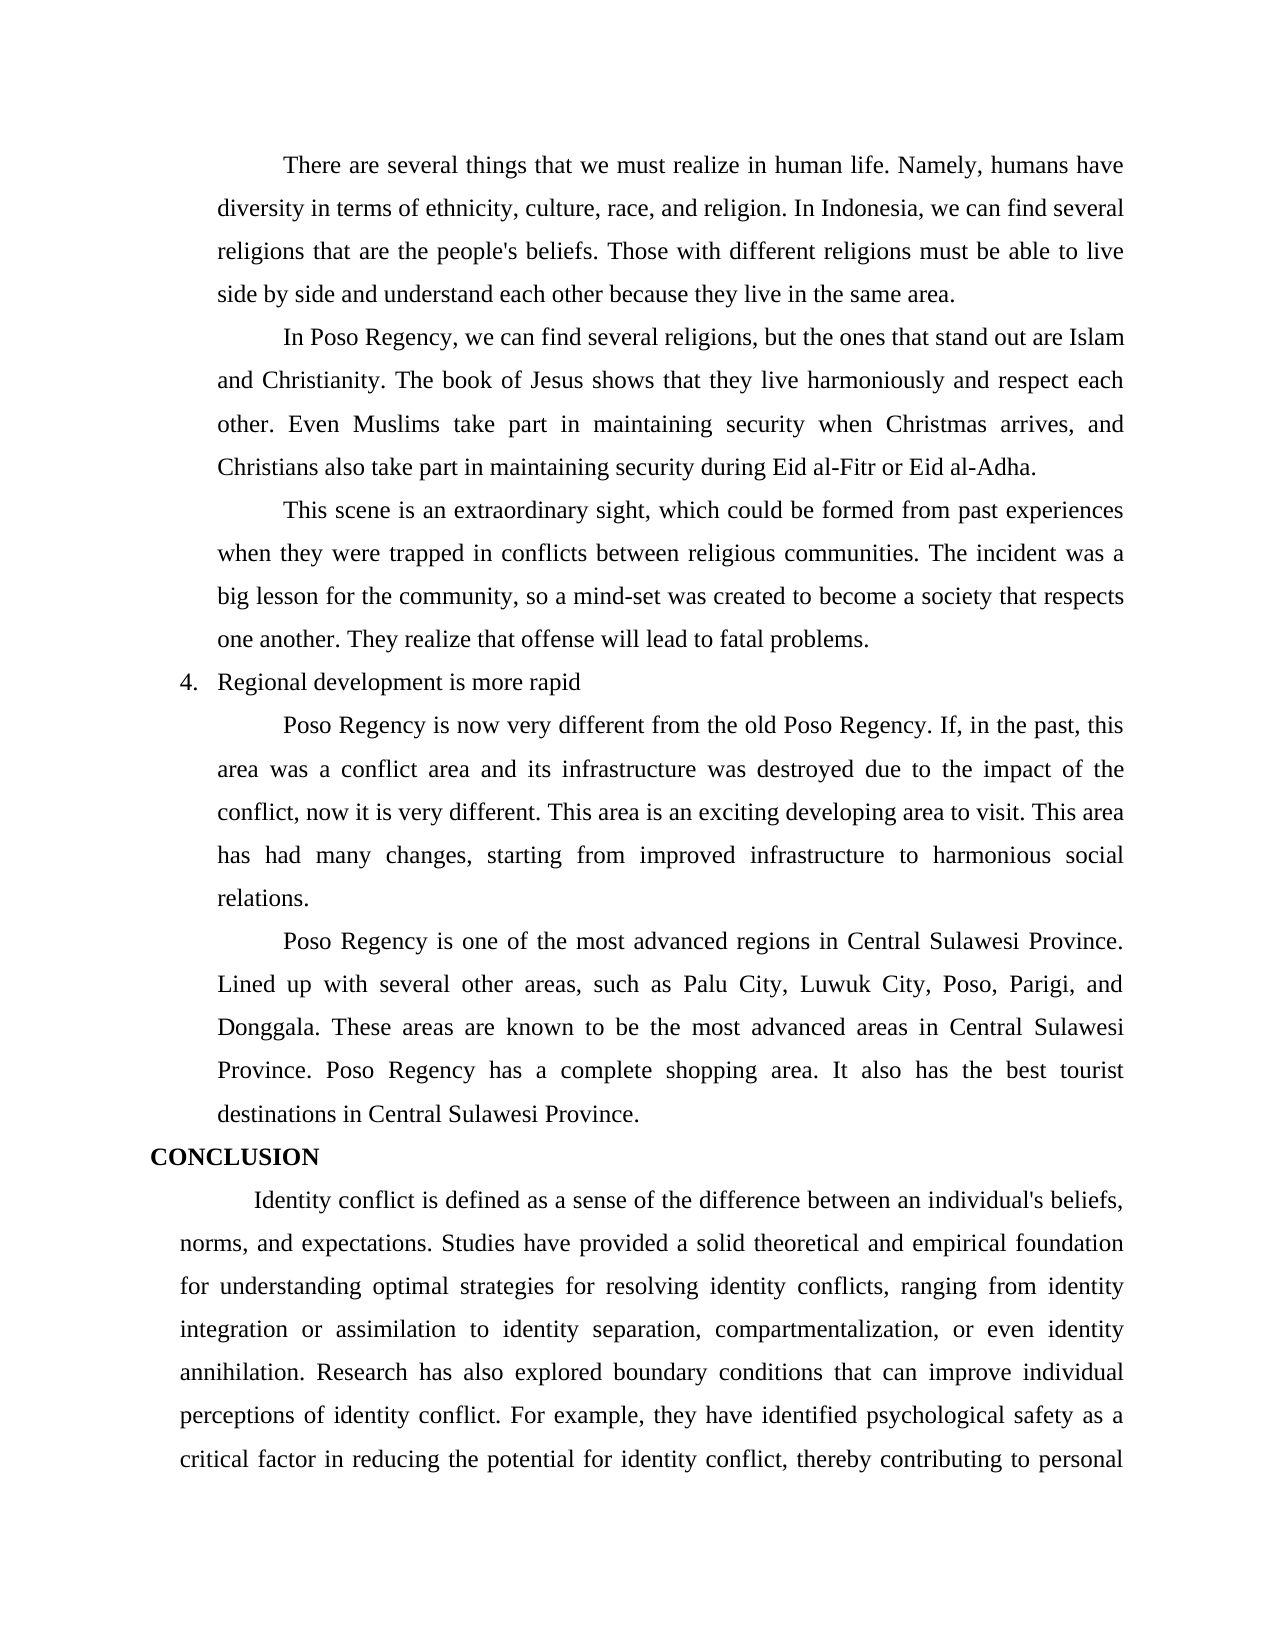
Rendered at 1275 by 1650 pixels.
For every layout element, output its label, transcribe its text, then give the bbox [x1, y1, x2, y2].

list Regional development is more rapid [179, 667, 1125, 696]
list There are several things that we must realize in human life. Namely, humans have diversity in terms of ethnicity, culture, race, and religion. In Indonesia, we can find several religions that are the people's beliefs. Those with different religions must be able to live side by side and understand each other because they live in the same area. [217, 150, 1125, 308]
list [179, 1185, 1125, 1472]
list In Poso Regency, we can find several religions, but the ones that stand out are Islam and Christianity. The book of Jesus shows that they live harmoniously and respect each other. Even Muslims take part in maintaining security when Christmas arrives, and Christians also take part in maintaining security during Eid al-Fitr or Eid al-Adha. [217, 322, 1125, 481]
list Poso Regency is now very different from the old Poso Regency. If, in the past, this area was a conflict area and its infrastructure was destroyed due to the impact of the conflict, now it is very different. This area is an exciting developing area to visit. This area has had many changes, starting from improved infrastructure to harmonious social relations. [217, 711, 1125, 912]
list Poso Regency is one of the most advanced regions in Central Sulawesi Province. Lined up with several other areas, such as Palu City, Luwuk City, Poso, Parigi, and Donggala. These areas are known to be the most advanced areas in Central Sulawesi Province. Poso Regency has a complete shopping area. It also has the best tourist destinations in Central Sulawesi Province. [217, 926, 1125, 1127]
text CONCLUSION [150, 1142, 1125, 1171]
list This scene is an extraordinary sight, which could be formed from past experiences when they were trapped in conflicts between religious communities. The incident was a big lesson for the community, so a mind-set was created to become a society that respects one another. They realize that offense will lead to fatal problems. [217, 495, 1125, 653]
